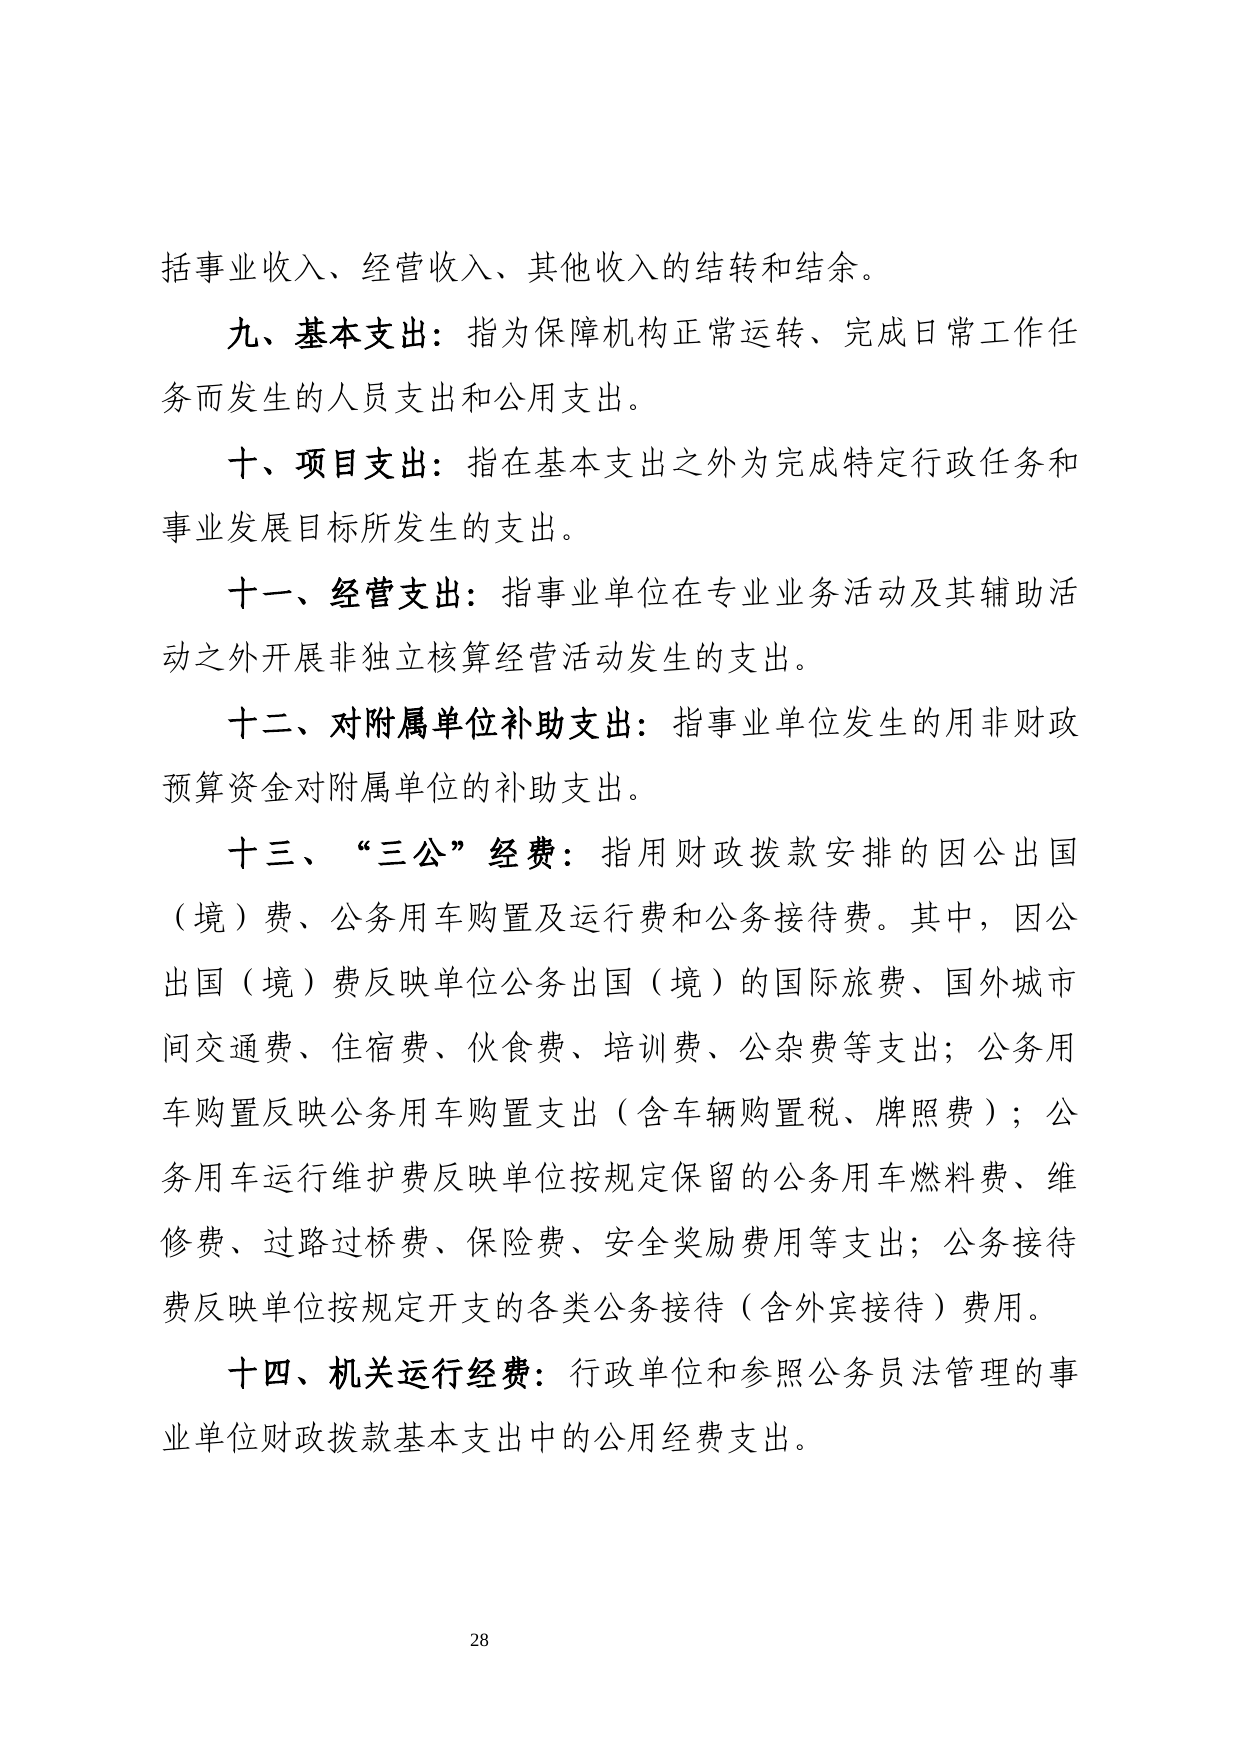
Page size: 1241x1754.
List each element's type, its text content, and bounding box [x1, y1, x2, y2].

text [159, 233, 1081, 298]
text 十二、对附属单位补助支出：指事业单位发生的用非财政预算资金对附属单位的补助支出。 [159, 688, 1081, 818]
text 十四、机关运行经费：行政单位和参照公务员法管理的事业单位财政拨款基本支出中的公用经费支出。 [159, 1338, 1081, 1468]
text 十、项目支出：指在基本支出之外为完成特定行政任务和事业发展目标所发生的支出。 [159, 428, 1081, 558]
text 十一、经营支出：指事业单位在专业业务活动及其辅助活动之外开展非独立核算经营活动发生的支出。 [159, 558, 1081, 688]
text 十三、“三公”经费：指用财政拨款安排的因公出国（境）费、公务用车购置及运行费和公务接待费。其中，因公出国（境）费反映单位公务出国（境）的国际旅费、国外城市间交通费、住宿费、伙食费、培训费、公杂费等支出；公务用车购置反映公务用车购置支出（含车辆购置税、牌照费）；公务用车运行维护费反映单位按规定保留的公务用车燃料费、维修费、过路过桥费、保险费、安全奖励费用等支出；公务接待费反映单位按规定开支的各类公务接待（含外宾接待）费用。 [159, 818, 1081, 1338]
text 九、基本支出：指为保障机构正常运转、完成日常工作任务而发生的人员支出和公用支出。 [159, 298, 1081, 428]
